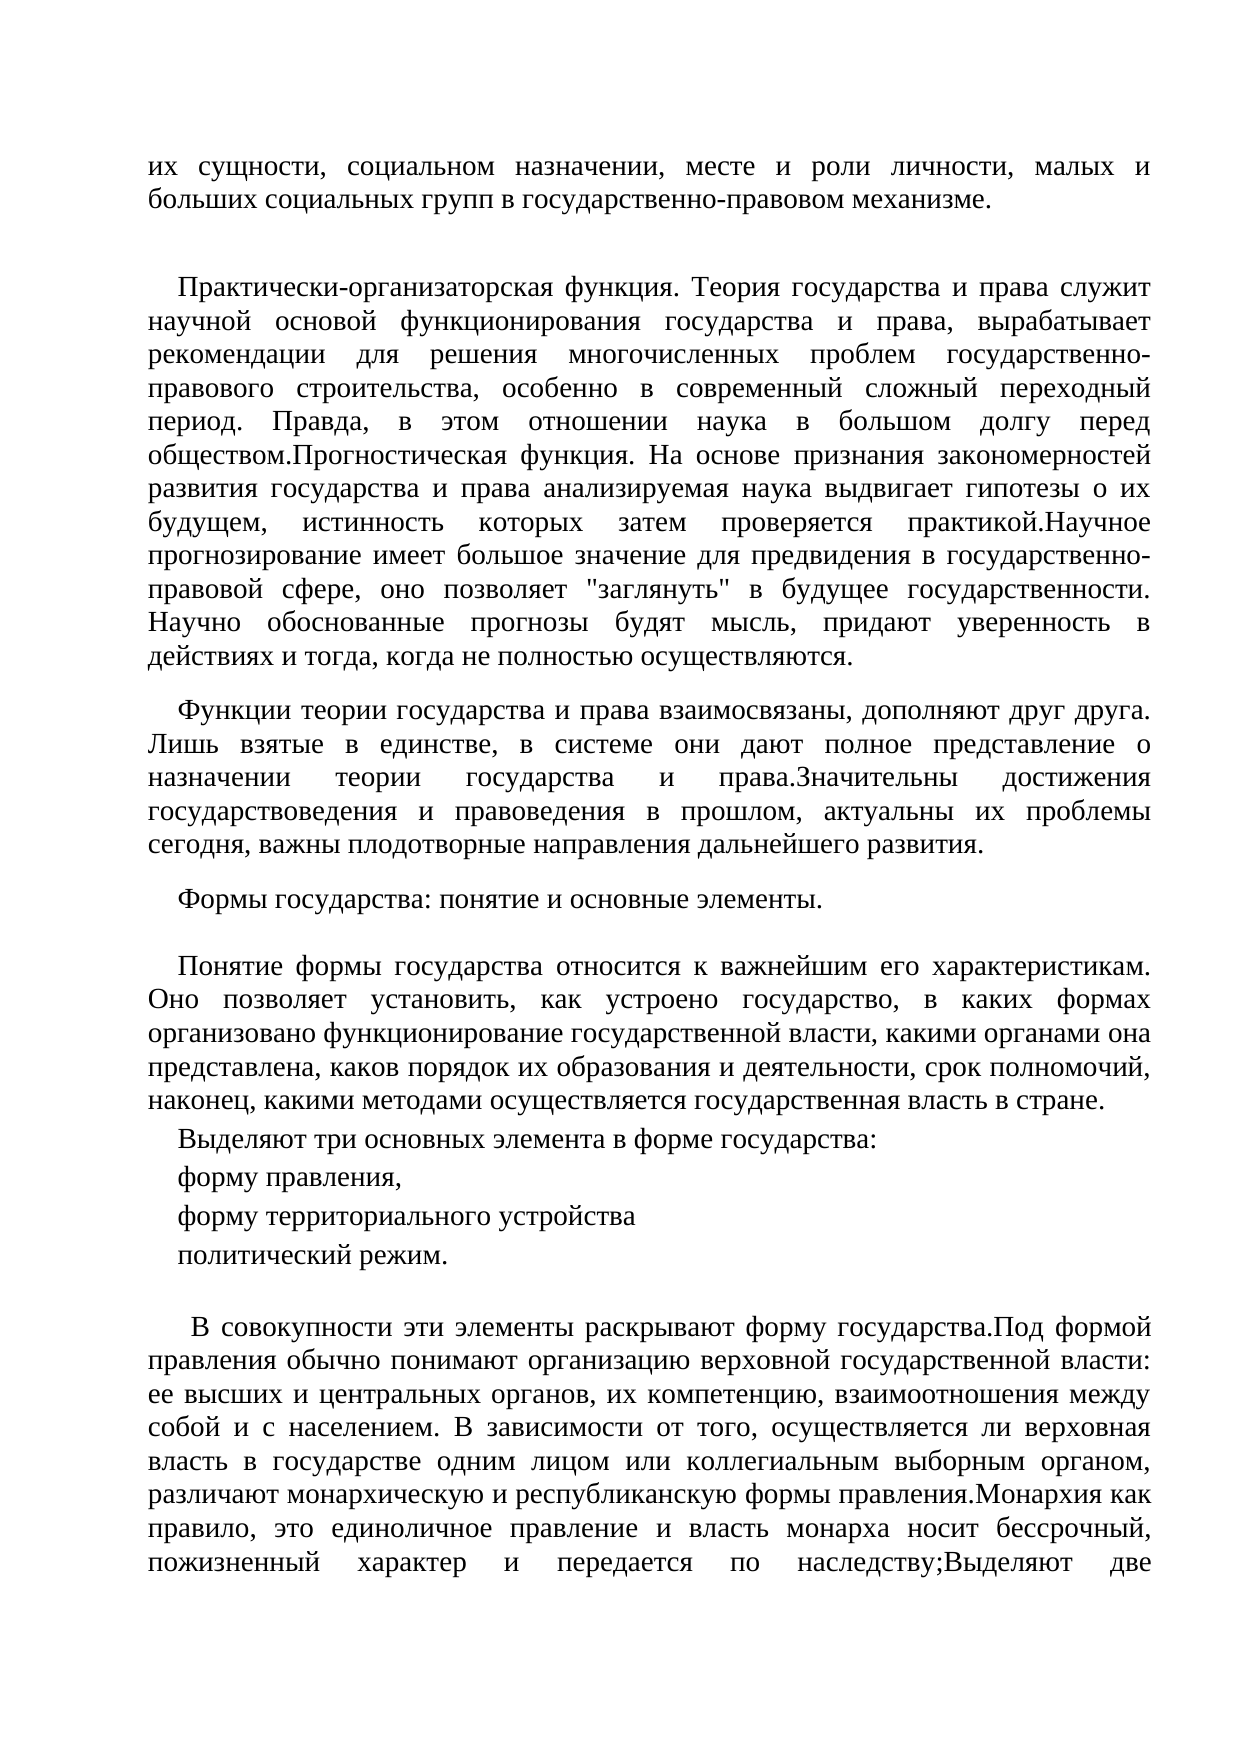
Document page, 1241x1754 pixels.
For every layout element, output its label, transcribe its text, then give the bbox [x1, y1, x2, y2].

text Функции теории государства и права взаимосвязаны, дополняют друг друга. Лишь взятые в единстве, в системе они дают полное представление о назначении теории государства и права.Значительны достижения государствоведения и правоведения в прошлом, актуальны их проблемы сегодня, важны плодотворные направления дальнейшего развития. [148, 692, 1152, 860]
text Понятие формы государства относится к важнейшим его характеристикам. Оно позволяет установить, как устроено государство, в каких формах организовано функционирование государственной власти, какими органами она представлена, каков порядок их образования и деятельности, срок полномочий, наконец, какими методами осуществляется государственная власть в стране. [148, 948, 1152, 1116]
text Выделяют три основных элемента в форме государства: [148, 1121, 1152, 1154]
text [148, 148, 1152, 215]
text политический режим. [148, 1237, 1152, 1270]
text Формы государства: понятие и основные элементы. [148, 881, 1152, 914]
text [148, 1275, 1152, 1577]
text Практически-организаторская функция. Теория государства и права служит научной основой функционирования государства и права, вырабатывает рекомендации для решения многочисленных проблем государственно-правового строительства, особенно в современный сложный переходный период. Правда, в этом отношении наука в большом долгу перед обществом.Прогностическая функция. На основе признания закономерностей развития государства и права анализируемая наука выдвигает гипотезы о их будущем, истинность которых затем проверяется практикой.Научное прогнозирование имеет большое значение для предвидения в государственно-правовой сфере, оно позволяет "заглянуть" в будущее государственности. Научно обоснованные прогнозы будят мысль, придают уверенность в действиях и тогда, когда не полностью осуществляются. [148, 269, 1152, 672]
text форму территориального устройства [148, 1198, 1152, 1232]
text форму правления, [148, 1159, 1152, 1193]
